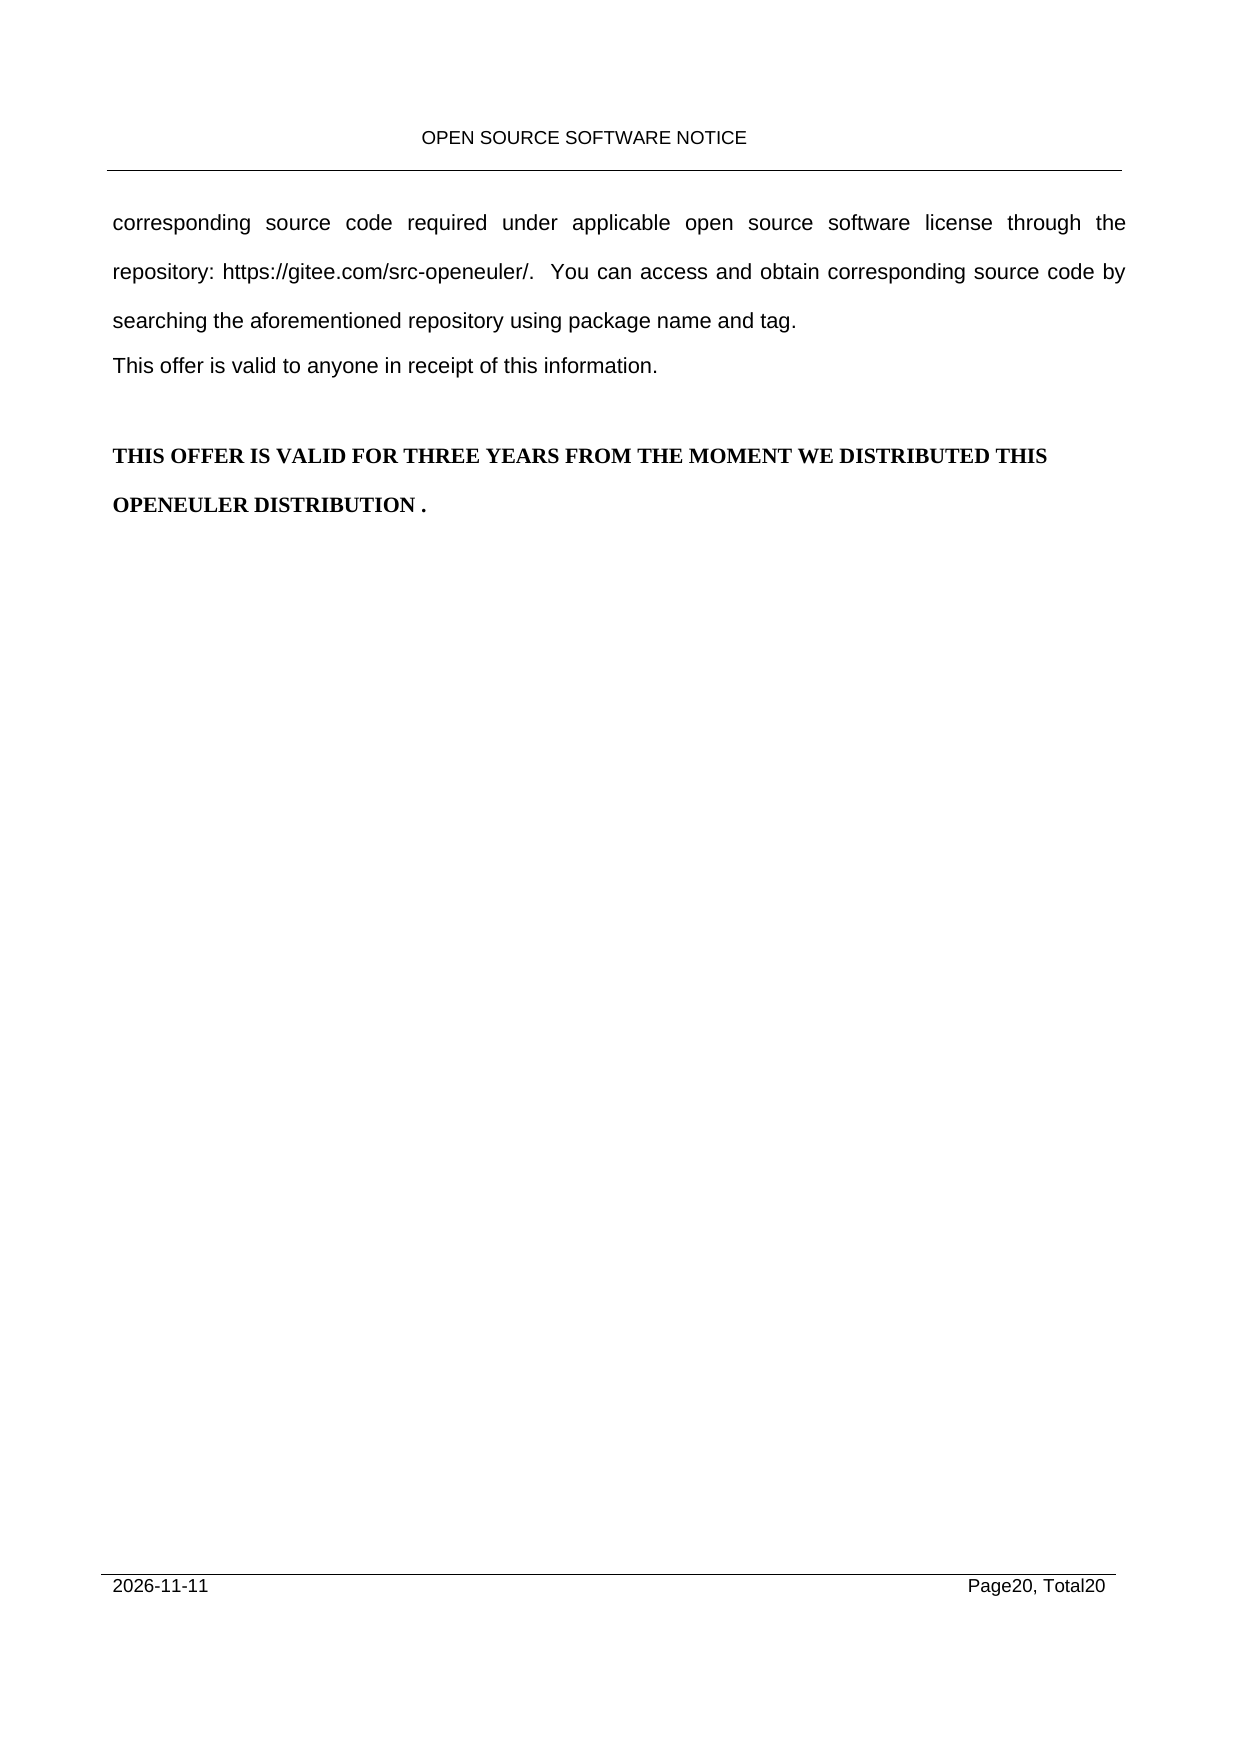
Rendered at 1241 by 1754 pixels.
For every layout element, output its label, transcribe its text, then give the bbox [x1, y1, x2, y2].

text This offer is valid to anyone in receipt of this information. [112, 349, 1128, 381]
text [112, 206, 1128, 336]
text THIS OFFER IS VALID FOR THREE YEARS FROM THE MOMENT WE DISTRIBUTED THIS OPENEULER DISTRIBUTION . [112, 439, 1128, 520]
